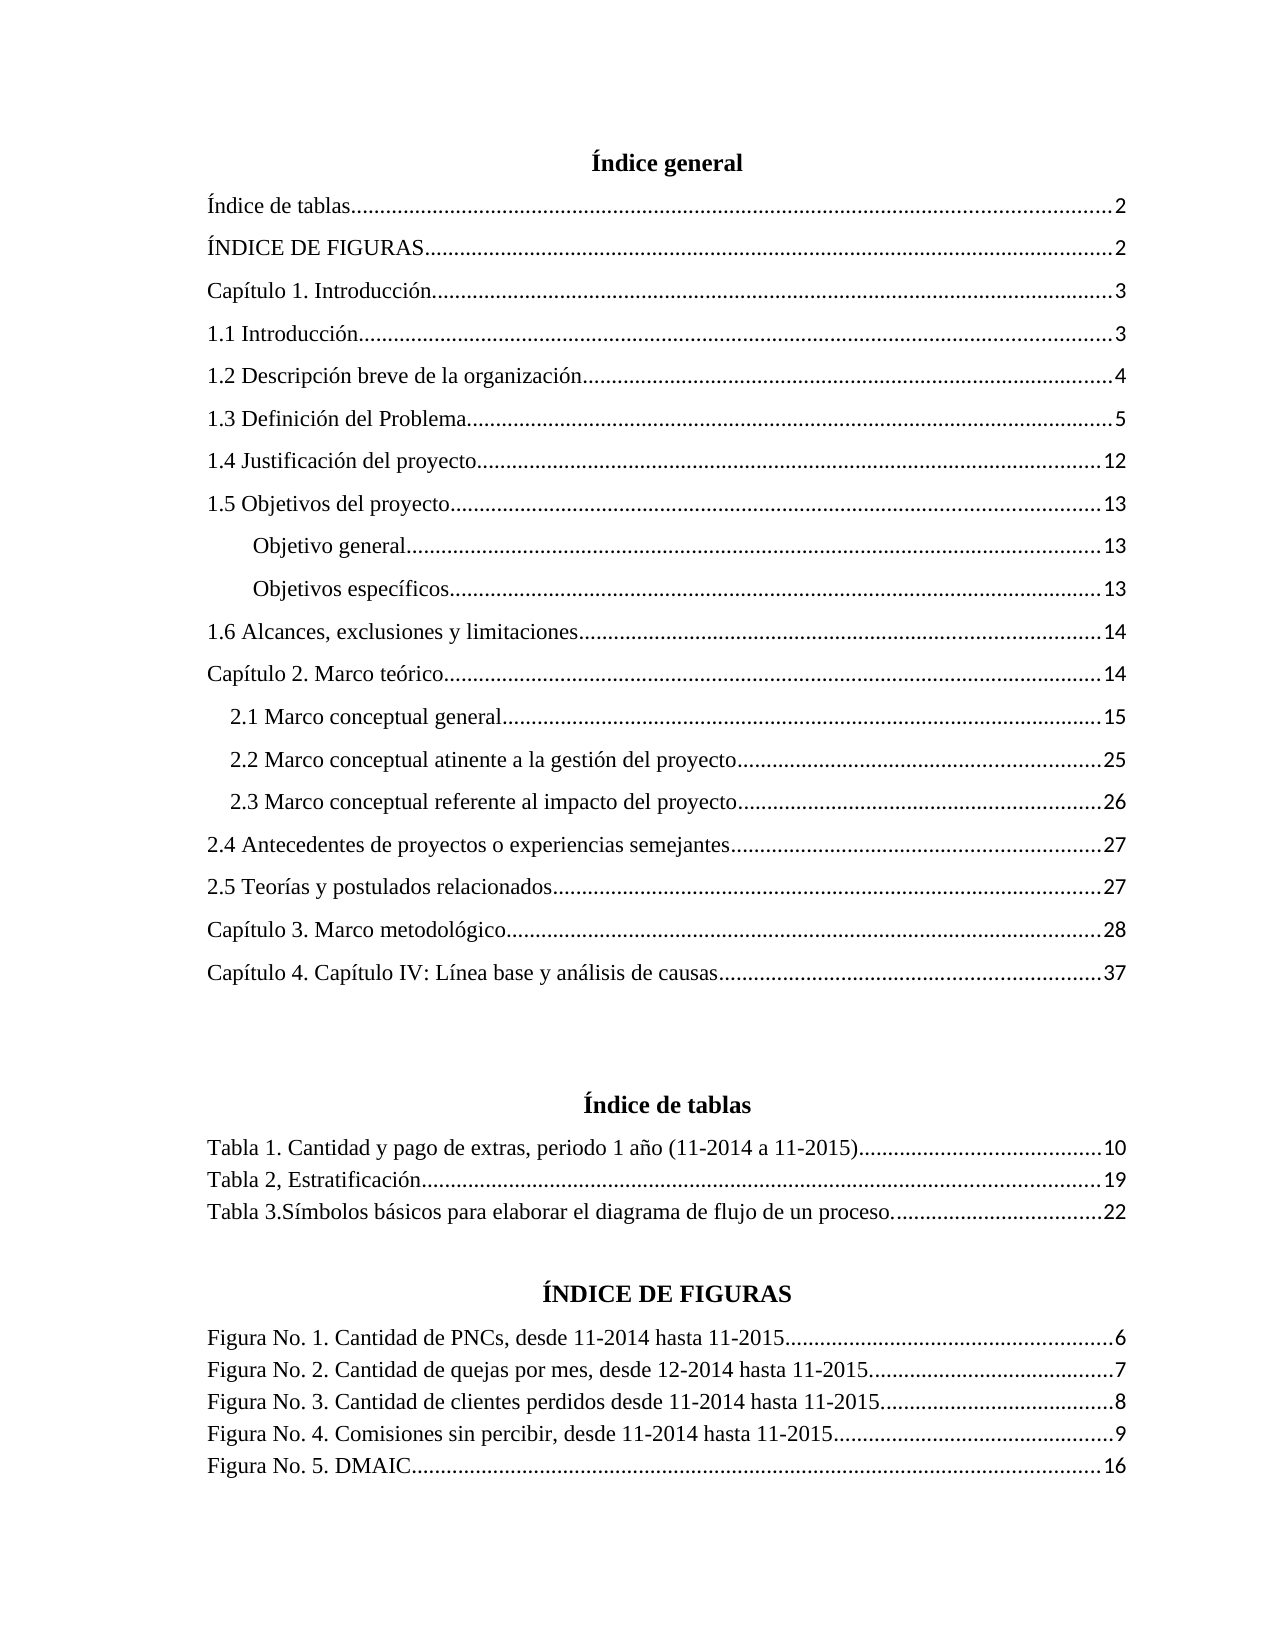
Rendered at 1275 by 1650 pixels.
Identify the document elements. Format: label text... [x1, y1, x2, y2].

text Tabla 1. Cantidad y pago de extras, periodo 1 año (11-2014 a 11-2015) 10 [207, 1133, 1127, 1161]
text Figura No. 1. Cantidad de PNCs, desde 11-2014 hasta 11-2015 6 [207, 1323, 1127, 1351]
subtitle ÍNDICE DE FIGURAS [207, 1279, 1127, 1308]
text Figura No. 2. Cantidad de quejas por mes, desde 12-2014 hasta 11-2015. 7 [207, 1355, 1127, 1383]
text Figura No. 4. Comisiones sin percibir, desde 11-2014 hasta 11-2015 9 [207, 1419, 1127, 1447]
text Figura No. 5. DMAIC 16 [207, 1451, 1127, 1479]
text Tabla 2, Estratificación 19 [207, 1165, 1127, 1193]
text Figura No. 3. Cantidad de clientes perdidos desde 11-2014 hasta 11-2015. 8 [207, 1387, 1127, 1415]
text Tabla 3.Símbolos básicos para elaborar el diagrama de flujo de un proceso. 22 [207, 1197, 1127, 1225]
subtitle Índice de tablas [207, 1090, 1127, 1118]
